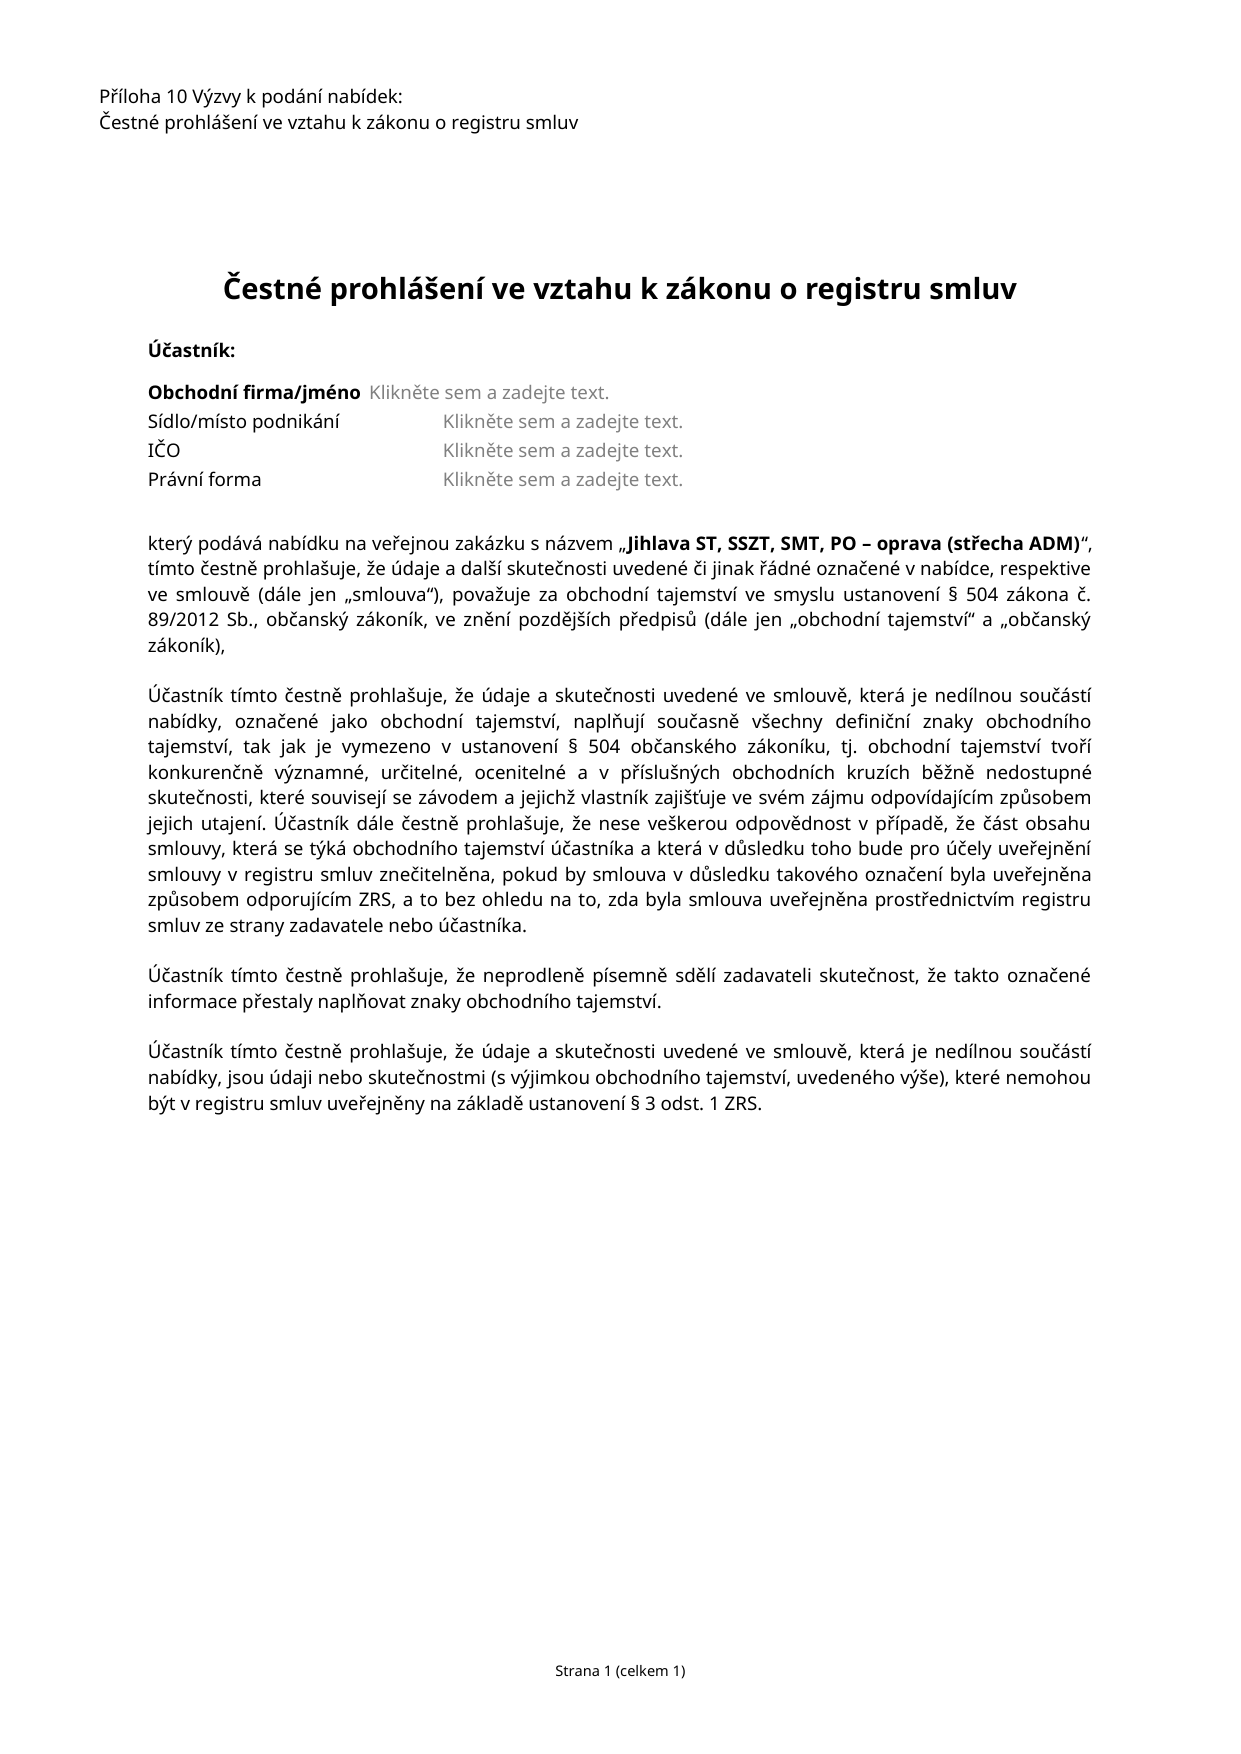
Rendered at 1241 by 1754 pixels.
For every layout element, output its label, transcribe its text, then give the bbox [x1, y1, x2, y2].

text Účastník: [148, 333, 1093, 364]
text který podává nabídku na veřejnou zakázku s názvem „Jihlava ST, SSZT, SMT, PO – oprava (střecha ADM)“, tímto čestně prohlašuje, že údaje a další skutečnosti uvedené či jinak řádné označené v nabídce, respektive ve smlouvě (dále jen „smlouva“), považuje za obchodní tajemství ve smyslu ustanovení § 504 zákona č. 89/2012 Sb., občanský zákoník, ve znění pozdějších předpisů (dále jen „obchodní tajemství“ a „občanský zákoník), [148, 530, 1093, 658]
text Účastník tímto čestně prohlašuje, že údaje a skutečnosti uvedené ve smlouvě, která je nedílnou součástí nabídky, jsou údaji nebo skutečnostmi (s výjimkou obchodního tajemství, uvedeného výše), které nemohou být v registru smluv uveřejněny na základě ustanovení § 3 odst. 1 ZRS. [148, 1039, 1093, 1115]
text Účastník tímto čestně prohlašuje, že údaje a skutečnosti uvedené ve smlouvě, která je nedílnou součástí nabídky, označené jako obchodní tajemství, naplňují současně všechny definiční znaky obchodního tajemství, tak jak je vymezeno v ustanovení § 504 občanského zákoníku, tj. obchodní tajemství tvoří konkurenčně významné, určitelné, ocenitelné a v příslušných obchodních kruzích běžně nedostupné skutečnosti, které souvisejí se závodem a jejichž vlastník zajišťuje ve svém zájmu odpovídajícím způsobem jejich utajení. Účastník dále čestně prohlašuje, že nese veškerou odpovědnost v případě, že část obsahu smlouvy, která se týká obchodního tajemství účastníka a která v důsledku toho bude pro účely uveřejnění smlouvy v registru smluv znečitelněna, pokud by smlouva v důsledku takového označení byla uveřejněna způsobem odporujícím ZRS, a to bez ohledu na to, zda byla smlouva uveřejněna prostřednictvím registru smluv ze strany zadavatele nebo účastníka. [148, 683, 1093, 938]
text Účastník tímto čestně prohlašuje, že neprodleně písemně sdělí zadavateli skutečnost, že takto označené informace přestaly naplňovat znaky obchodního tajemství. [148, 963, 1093, 1014]
text Obchodní firma/jméno [148, 376, 1093, 405]
text Sídlo/místo podnikání [148, 405, 1093, 434]
text Právní forma [148, 463, 1093, 492]
title Čestné prohlášení ve vztahu k zákonu o registru smluv [148, 268, 1093, 308]
text IČO [148, 434, 1093, 463]
